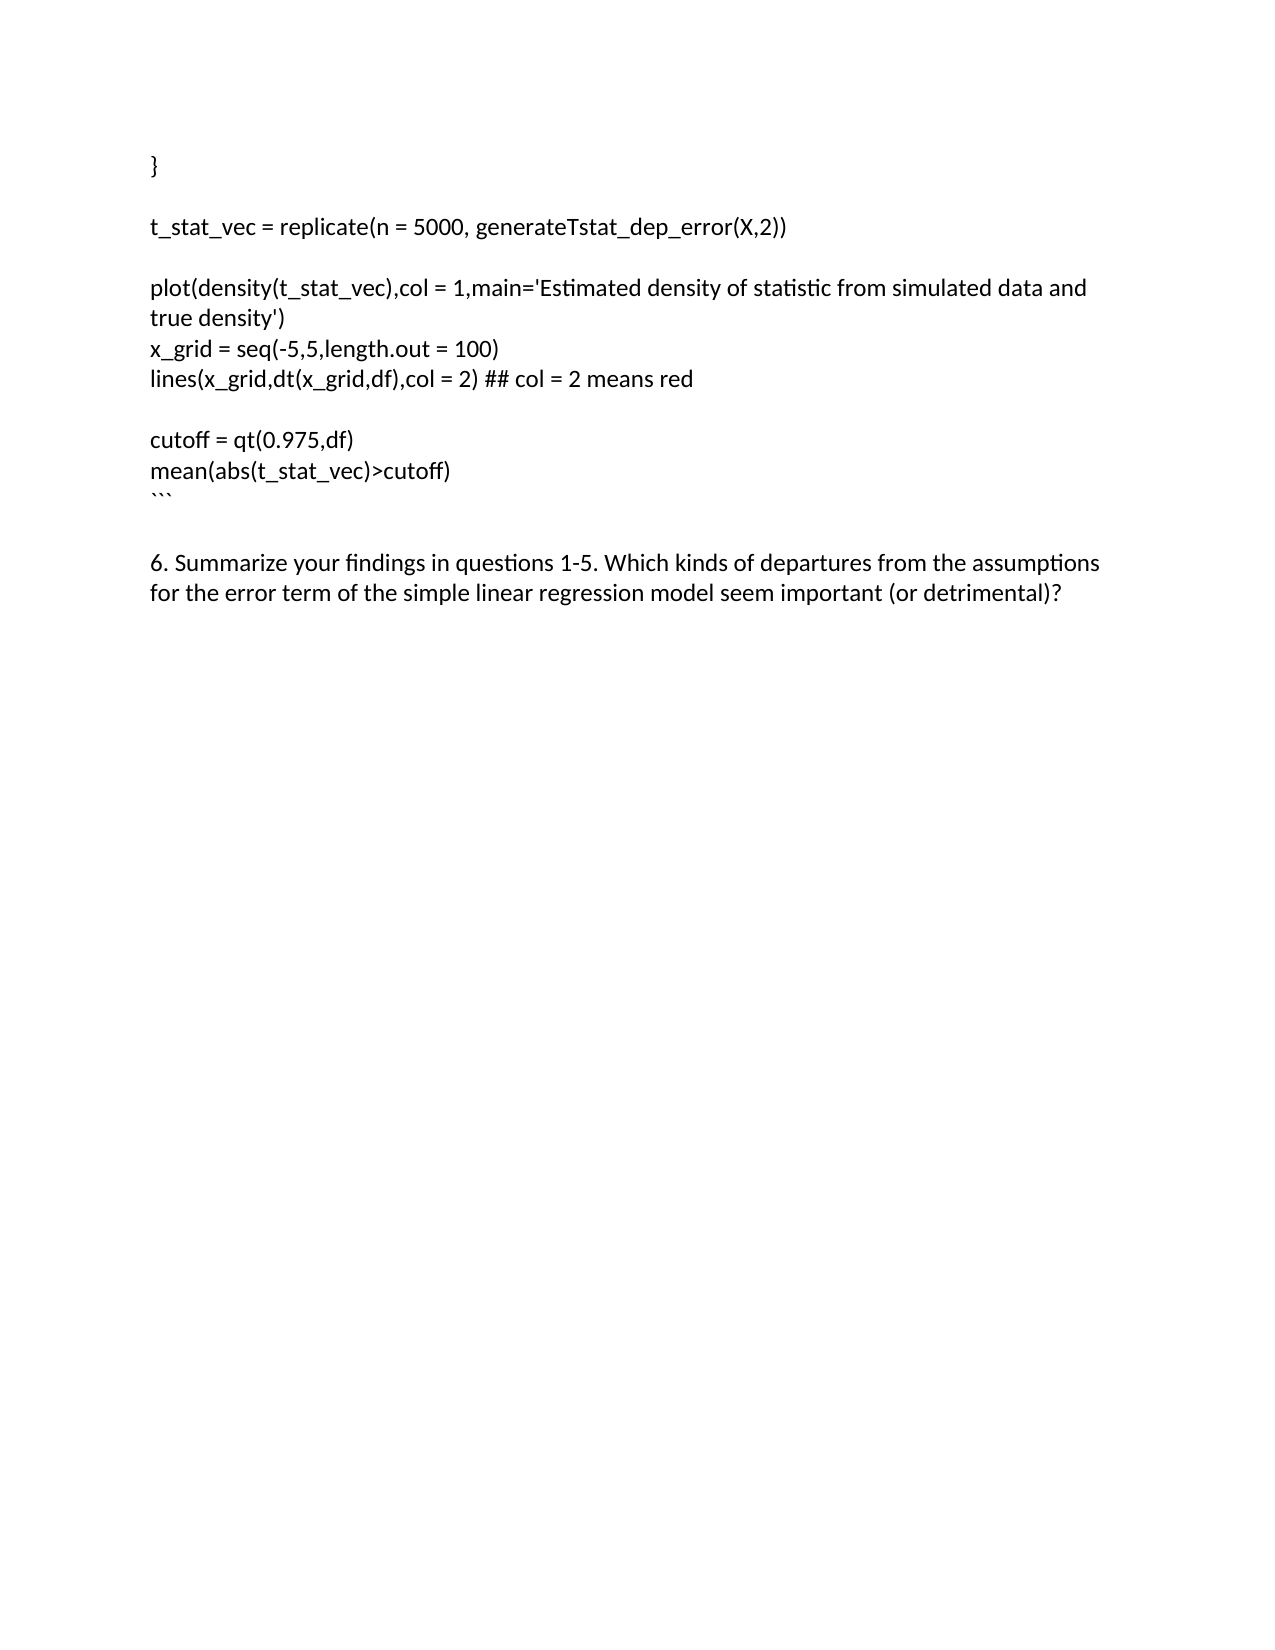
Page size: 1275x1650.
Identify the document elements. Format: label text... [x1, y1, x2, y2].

text plot(density(t_stat_vec),col = 1,main='Estimated density of statistic from simulated data and true density') [150, 272, 1125, 333]
text cutoff = qt(0.975,df) [150, 425, 1125, 455]
text t_stat_vec = replicate(n = 5000, generateTstat_dep_error(X,2)) [150, 211, 1125, 242]
text lines(x_grid,dt(x_grid,df),col = 2) ## col = 2 means red [150, 364, 1125, 394]
text mean(abs(t_stat_vec)>cutoff) [150, 455, 1125, 486]
text 6. Summarize your findings in questions 1-5. Which kinds of departures from the assumptions for the error term of the simple linear regression model seem important (or detrimental)? [150, 547, 1125, 608]
text ``` [150, 486, 1125, 516]
text } [150, 150, 1125, 181]
text x_grid = seq(-5,5,length.out = 100) [150, 333, 1125, 364]
